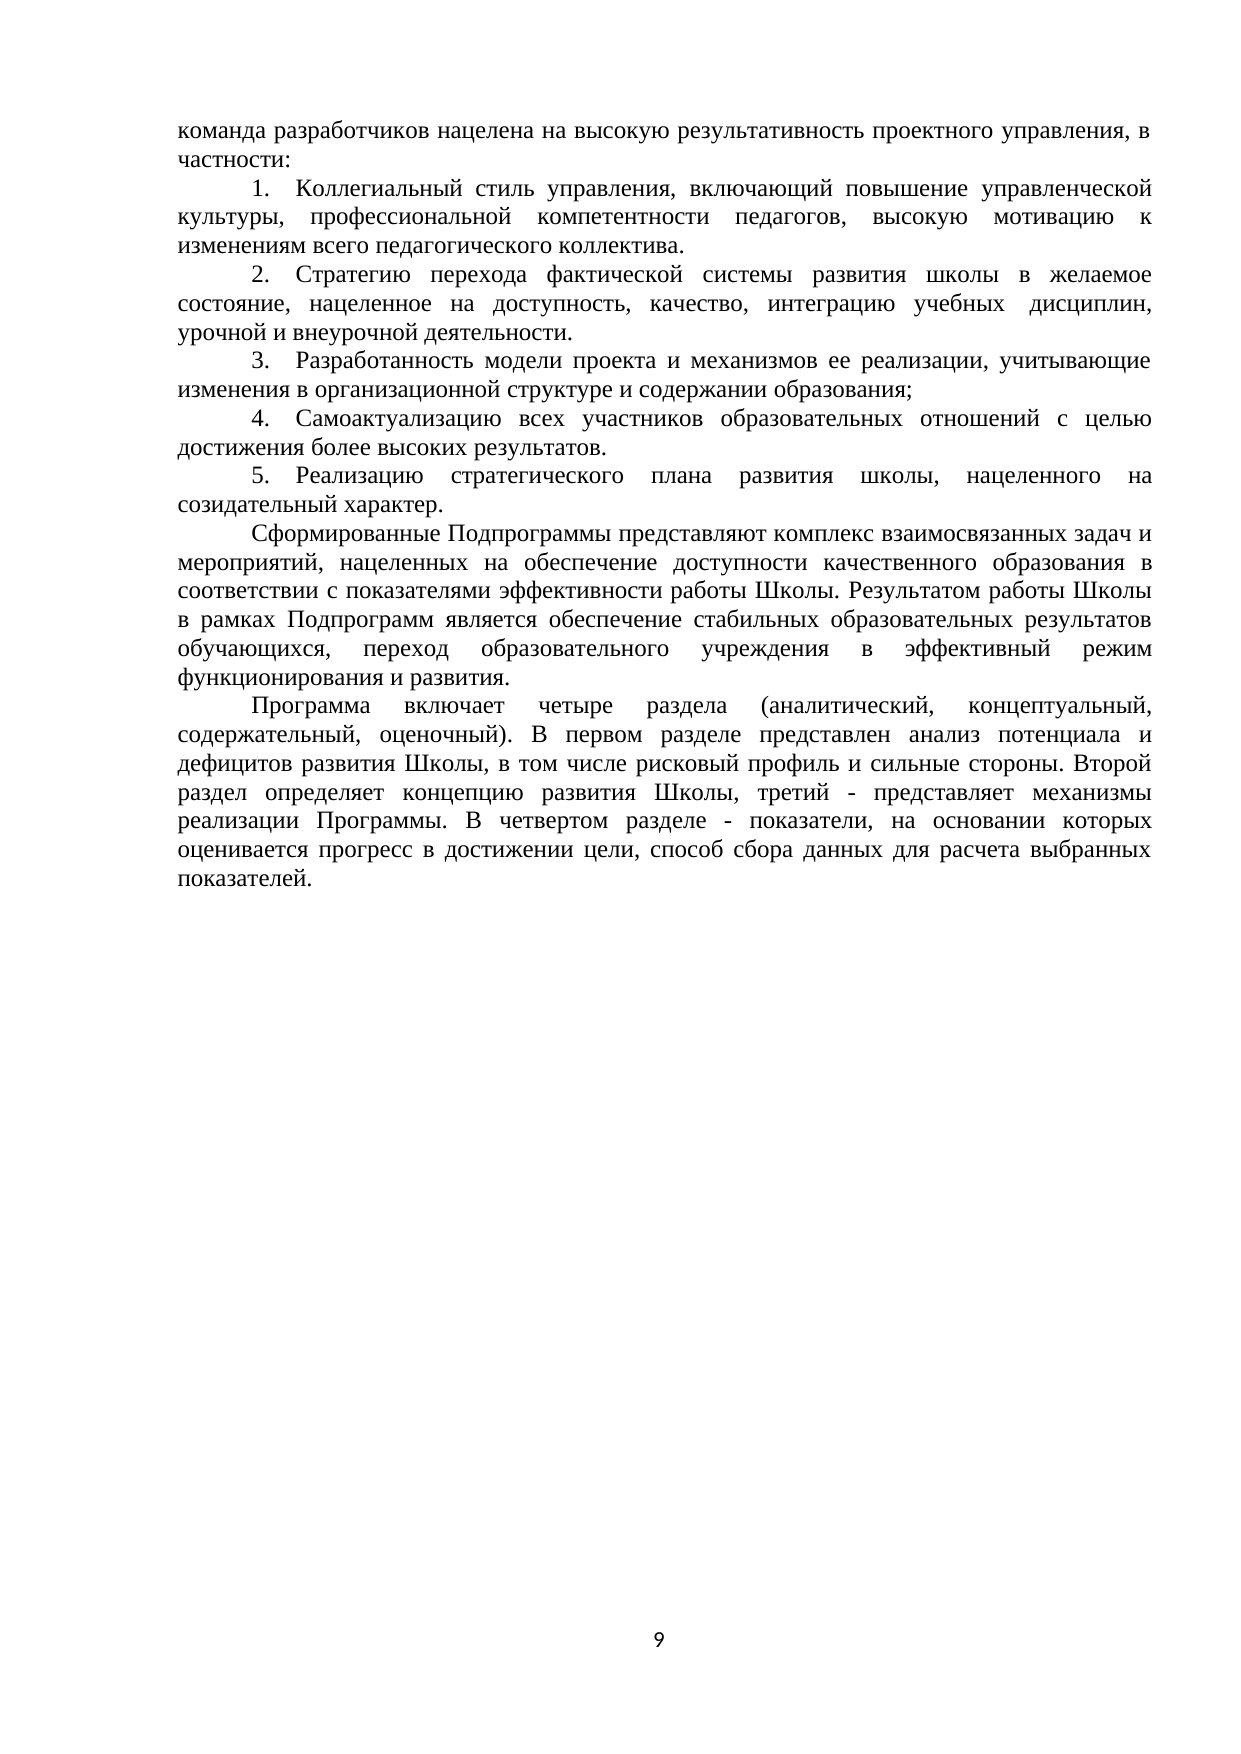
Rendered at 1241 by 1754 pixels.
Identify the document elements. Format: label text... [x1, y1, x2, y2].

list Стратегию перехода фактической системы развития школы в желаемое состояние, нацеленное на доступность, качество, интеграцию учебных дисциплин, урочной и внеурочной деятельности. [177, 259, 1152, 345]
text Программа включает четыре раздела (аналитический, концептуальный, содержательный, оценочный). В первом разделе представлен анализ потенциала и дефицитов развития Школы, в том числе рисковый профиль и сильные стороны. Второй раздел определяет концепцию развития Школы, третий - представляет механизмы реализации Программы. В четвертом разделе - показатели, на основании которых оценивается прогресс в достижении цели, способ сбора данных для расчета выбранных показателей. [177, 690, 1152, 892]
text команда разработчиков нацелена на высокую результативность проектного управления, в частности: [177, 115, 1151, 173]
list Разработанность модели проекта и механизмов ее реализации, учитывающие изменения в организационной структуре и содержании образования; [177, 345, 1151, 403]
text Сформированные Подпрограммы представляют комплекс взаимосвязанных задач и мероприятий, нацеленных на обеспечение доступности качественного образования в соответствии с показателями эффективности работы Школы. Результатом работы Школы в рамках Подпрограмм является обеспечение стабильных образовательных результатов обучающихся, переход образовательного учреждения в эффективный режим функционирования и развития. [177, 518, 1152, 690]
list Реализацию стратегического плана развития школы, нацеленного на созидательный характер. [177, 460, 1152, 518]
list Коллегиальный стиль управления, включающий повышение управленческой культуры, профессиональной компетентности педагогов, высокую мотивацию к изменениям всего педагогического коллектива. [177, 173, 1152, 259]
list Самоактуализацию всех участников образовательных отношений с целью достижения более высоких результатов. [177, 403, 1152, 460]
